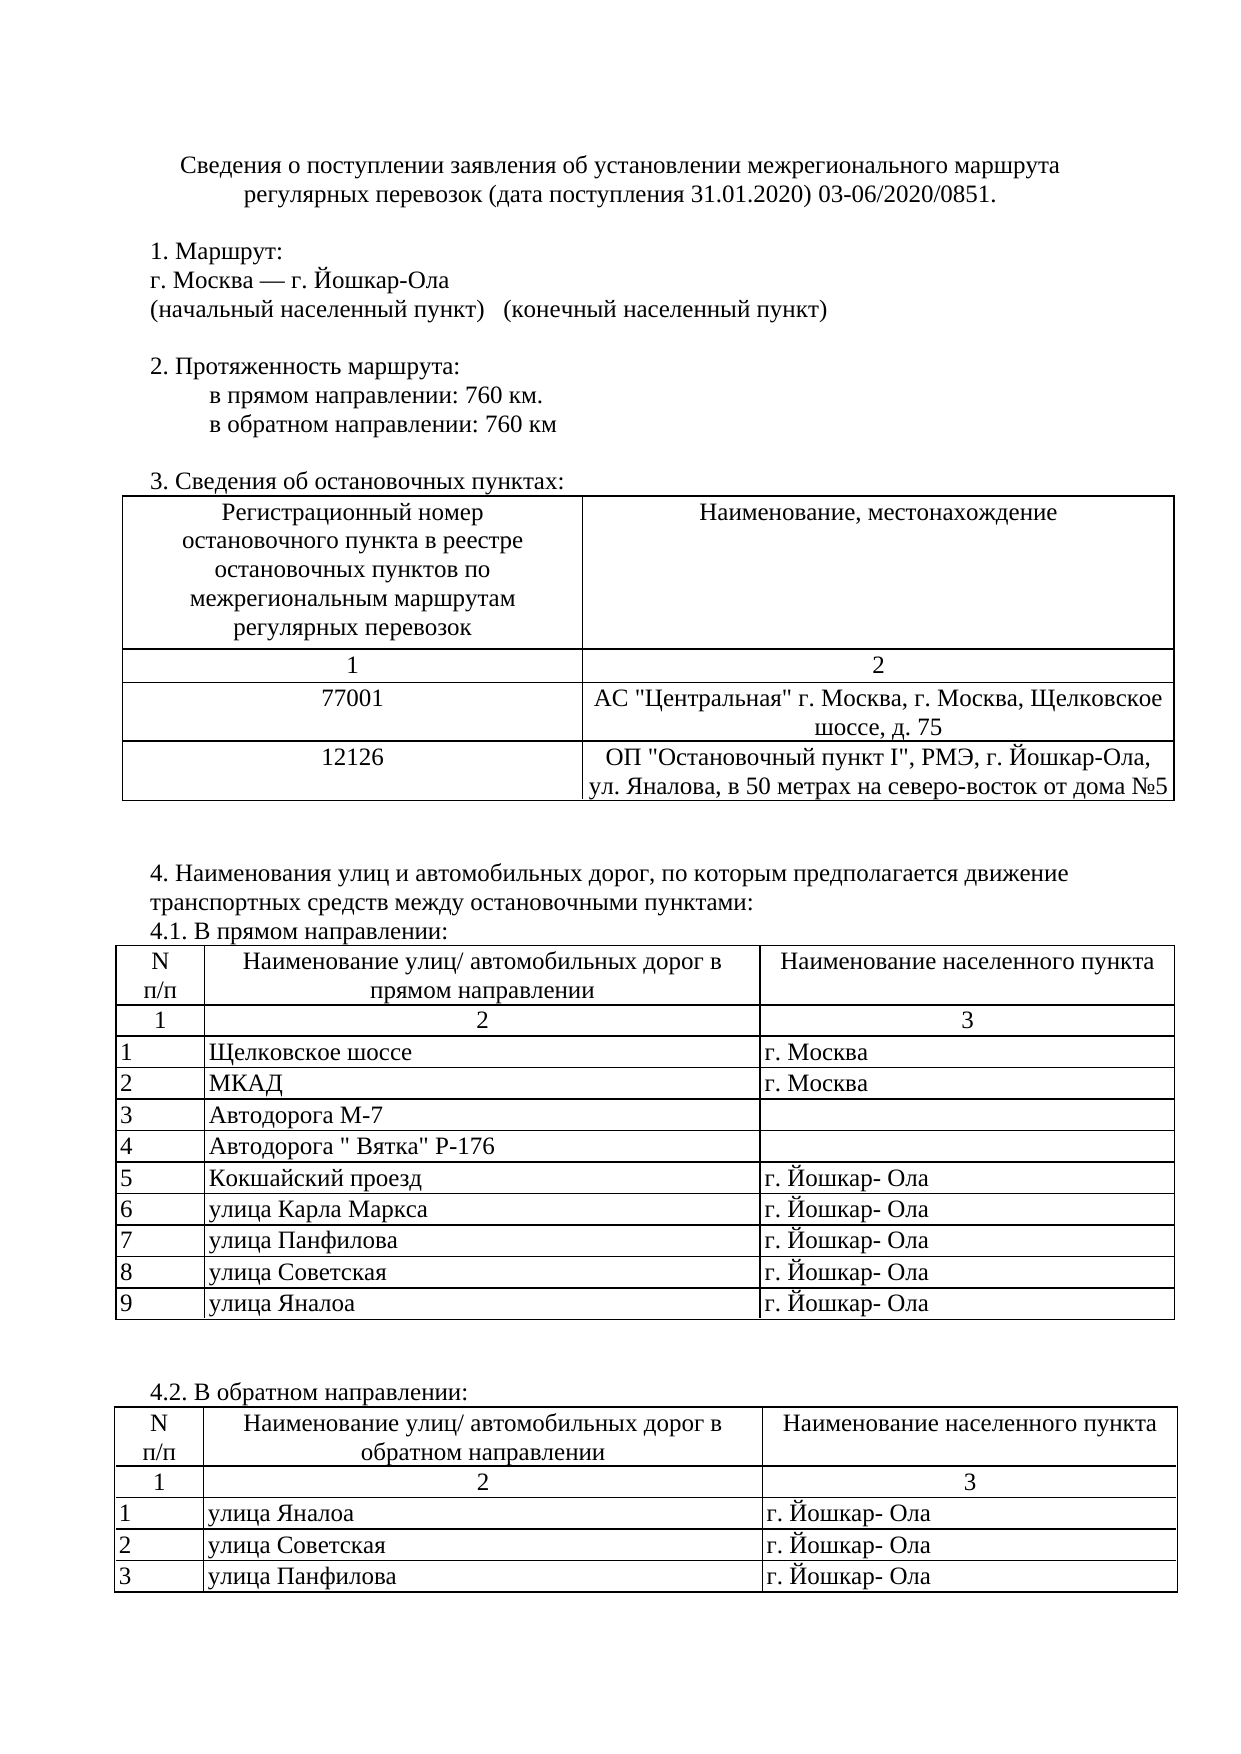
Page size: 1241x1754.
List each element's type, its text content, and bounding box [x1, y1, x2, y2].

table_cell 2 [115, 1529, 203, 1560]
text 2. Протяженность маршрута: [150, 351, 1090, 380]
table_cell г. Йошкар- Ола [761, 1194, 1174, 1224]
table_cell 3 [115, 1561, 203, 1591]
table_cell г. Йошкар- Ола [763, 1528, 1177, 1560]
table_cell г. Москва [761, 1068, 1174, 1098]
table_cell улица Яналоа [205, 1289, 759, 1318]
table_cell МКАД [205, 1068, 759, 1098]
table_cell 9 [117, 1289, 204, 1318]
text Сведения о поступлении заявления об установлении межрегионального маршрута регулярных перевозок (дата поступления 31.01.2020) 03-06/2020/0851. [150, 150, 1090, 207]
text в обратном направлении: 760 км [150, 409, 1090, 437]
table_cell г. Йошкар- Ола [763, 1497, 1177, 1528]
text 1. Маршрут: [150, 236, 1090, 265]
table_cell г. Йошкар- Ола [761, 1163, 1174, 1193]
table_cell г. Йошкар- Ола [761, 1257, 1174, 1287]
text 4.1. В прямом направлении: [150, 916, 1090, 945]
table_cell 3 [763, 1465, 1177, 1497]
text 4.2. В обратном направлении: [150, 1377, 1090, 1406]
table_cell [761, 1131, 1174, 1161]
table_cell 1 [117, 1006, 204, 1035]
table_header Регистрационный номер остановочного пункта в реестре остановочных пунктов по межрегиональным маршрутам регулярных перевозок [123, 497, 582, 648]
table_cell г. Йошкар- Ола [761, 1226, 1174, 1256]
table_cell 2 [205, 1006, 759, 1035]
table_cell Автодорога " Вятка" Р-176 [205, 1131, 759, 1161]
table_cell улица Советская [204, 1530, 762, 1560]
table_cell АС "Центральная" г. Москва, г. Москва, Щелковское шоссе, д. 75 [583, 683, 1173, 740]
table_cell 1 [115, 1466, 203, 1497]
table_cell Кокшайский проезд [205, 1163, 759, 1193]
table_cell 8 [117, 1257, 204, 1287]
table_cell 1 [115, 1498, 203, 1528]
table_cell улица Советская [205, 1257, 759, 1287]
table_cell 7 [117, 1226, 204, 1256]
table_cell улица Панфилова [205, 1226, 759, 1256]
table_cell 3 [761, 1006, 1174, 1035]
table_cell 12126 [123, 742, 582, 799]
table_header Наименование улиц/ автомобильных дорог в обратном направлении [204, 1408, 762, 1465]
table_header N п/п [117, 946, 204, 1004]
table_cell улица Яналоа [204, 1498, 762, 1528]
table_header Наименование, местонахождение [583, 497, 1173, 648]
table_cell 3 [117, 1100, 204, 1130]
table_cell 4 [117, 1131, 204, 1161]
table_cell 5 [117, 1163, 204, 1193]
table_header Наименование населенного пункта [761, 946, 1174, 1004]
table_cell Автодорога М-7 [205, 1100, 759, 1130]
table_header Наименование населенного пункта [763, 1408, 1177, 1465]
table_cell улица Панфилова [204, 1561, 762, 1591]
table_cell [761, 1100, 1174, 1130]
table_cell 6 [117, 1194, 204, 1224]
table_cell 1 [117, 1037, 204, 1067]
table_cell улица Карла Маркса [205, 1194, 759, 1224]
text в прямом направлении: 760 км. [150, 380, 1090, 409]
text 4. Наименования улиц и автомобильных дорог, по которым предполагается движение транспортных средств между остановочными пунктами: [150, 858, 1090, 916]
table_cell г. Москва [761, 1037, 1174, 1067]
table_cell 77001 [123, 683, 582, 740]
table_header N п/п [115, 1408, 203, 1465]
text г. Москва — г. Йошкар-Ола [150, 265, 1090, 294]
table_cell г. Йошкар- Ола [763, 1560, 1177, 1591]
table_cell 2 [204, 1467, 762, 1497]
text (начальный населенный пункт) (конечный населенный пункт) [150, 294, 1090, 322]
table_cell ОП "Остановочный пункт I", РМЭ, г. Йошкар-Ола, ул. Яналова, в 50 метрах на северо-восток от дома №5 [583, 742, 1173, 799]
table_cell г. Йошкар- Ола [761, 1289, 1174, 1318]
text 3. Сведения об остановочных пунктах: [150, 466, 1090, 495]
table_cell 1 [123, 650, 582, 681]
table_cell 2 [117, 1068, 204, 1098]
table_cell 2 [583, 650, 1173, 681]
table_cell Щелковское шоссе [205, 1037, 759, 1067]
table_header Наименование улиц/ автомобильных дорог в прямом направлении [205, 946, 759, 1004]
